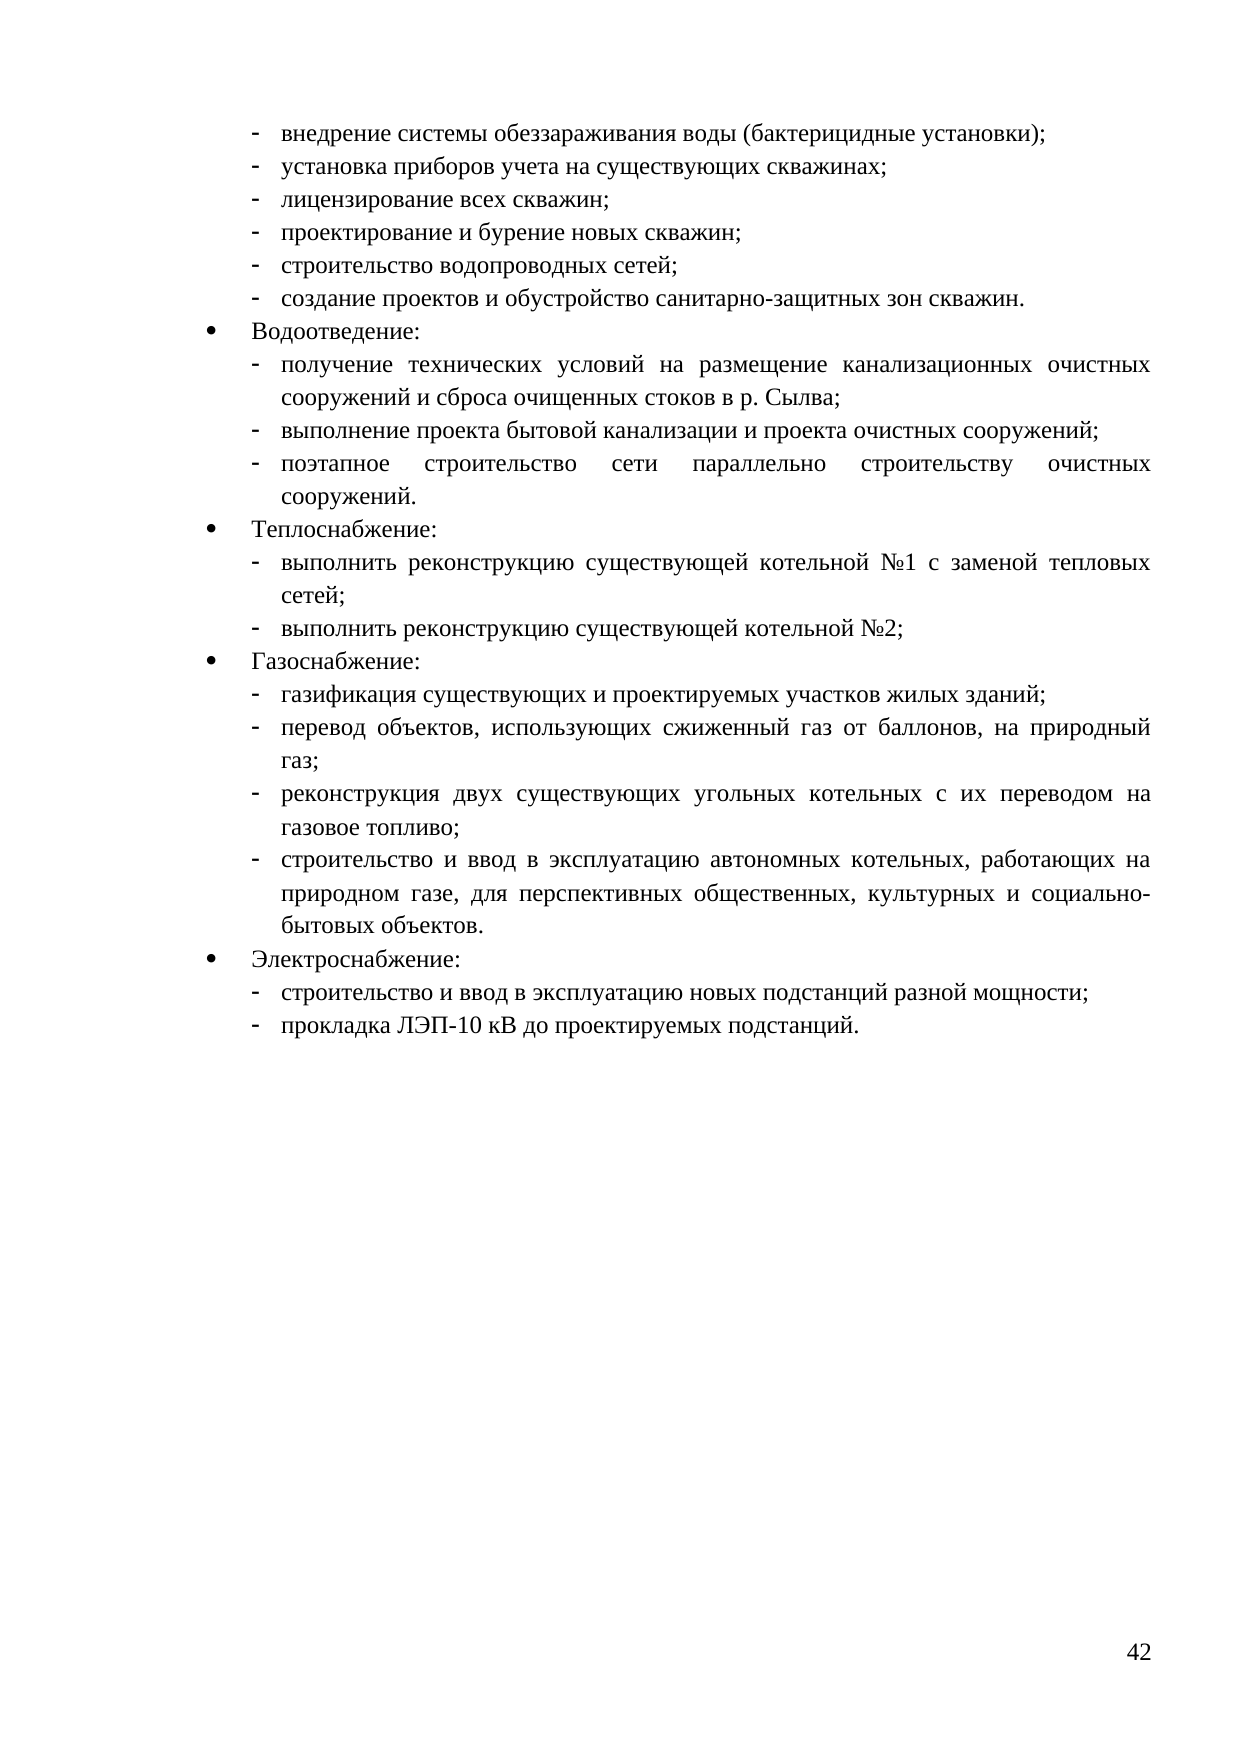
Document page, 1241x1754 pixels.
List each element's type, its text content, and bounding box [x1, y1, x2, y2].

list реконструкция двух существующих угольных котельных с их переводом на газовое топливо; [251, 778, 1152, 840]
list строительство и ввод в эксплуатацию новых подстанций разной мощности; [251, 977, 1152, 1005]
list Электроснабжение: [207, 944, 1152, 972]
list выполнить реконструкцию существующей котельной №2; [251, 613, 1152, 642]
list прокладка ЛЭП-10 кВ до проектируемых подстанций. [251, 1010, 1152, 1038]
list Газоснабжение: [207, 646, 1152, 675]
list получение технических условий на размещение канализационных очистных сооружений и сброса очищенных стоков в р. Сылва; [251, 349, 1152, 411]
list выполнить реконструкцию существующей котельной №1 с заменой тепловых сетей; [251, 547, 1152, 609]
list создание проектов и обустройство санитарно-защитных зон скважин. [251, 283, 1152, 312]
list лицензирование всех скважин; [251, 184, 1152, 213]
list строительство и ввод в эксплуатацию автономных котельных, работающих на природном газе, для перспективных общественных, культурных и социально-бытовых объектов. [251, 844, 1152, 939]
list Теплоснабжение: [207, 514, 1152, 543]
list установка приборов учета на существующих скважинах; [251, 151, 1152, 180]
list строительство водопроводных сетей; [251, 250, 1152, 279]
list газификация существующих и проектируемых участков жилых зданий; [251, 679, 1152, 708]
list внедрение системы обеззараживания воды (бактерицидные установки); [251, 118, 1152, 147]
list поэтапное строительство сети параллельно строительству очистных сооружений. [251, 448, 1152, 510]
list перевод объектов, использующих сжиженный газ от баллонов, на природный газ; [251, 712, 1152, 774]
list проектирование и бурение новых скважин; [251, 217, 1152, 246]
list выполнение проекта бытовой канализации и проекта очистных сооружений; [251, 415, 1152, 444]
list Водоотведение: [207, 316, 1152, 345]
